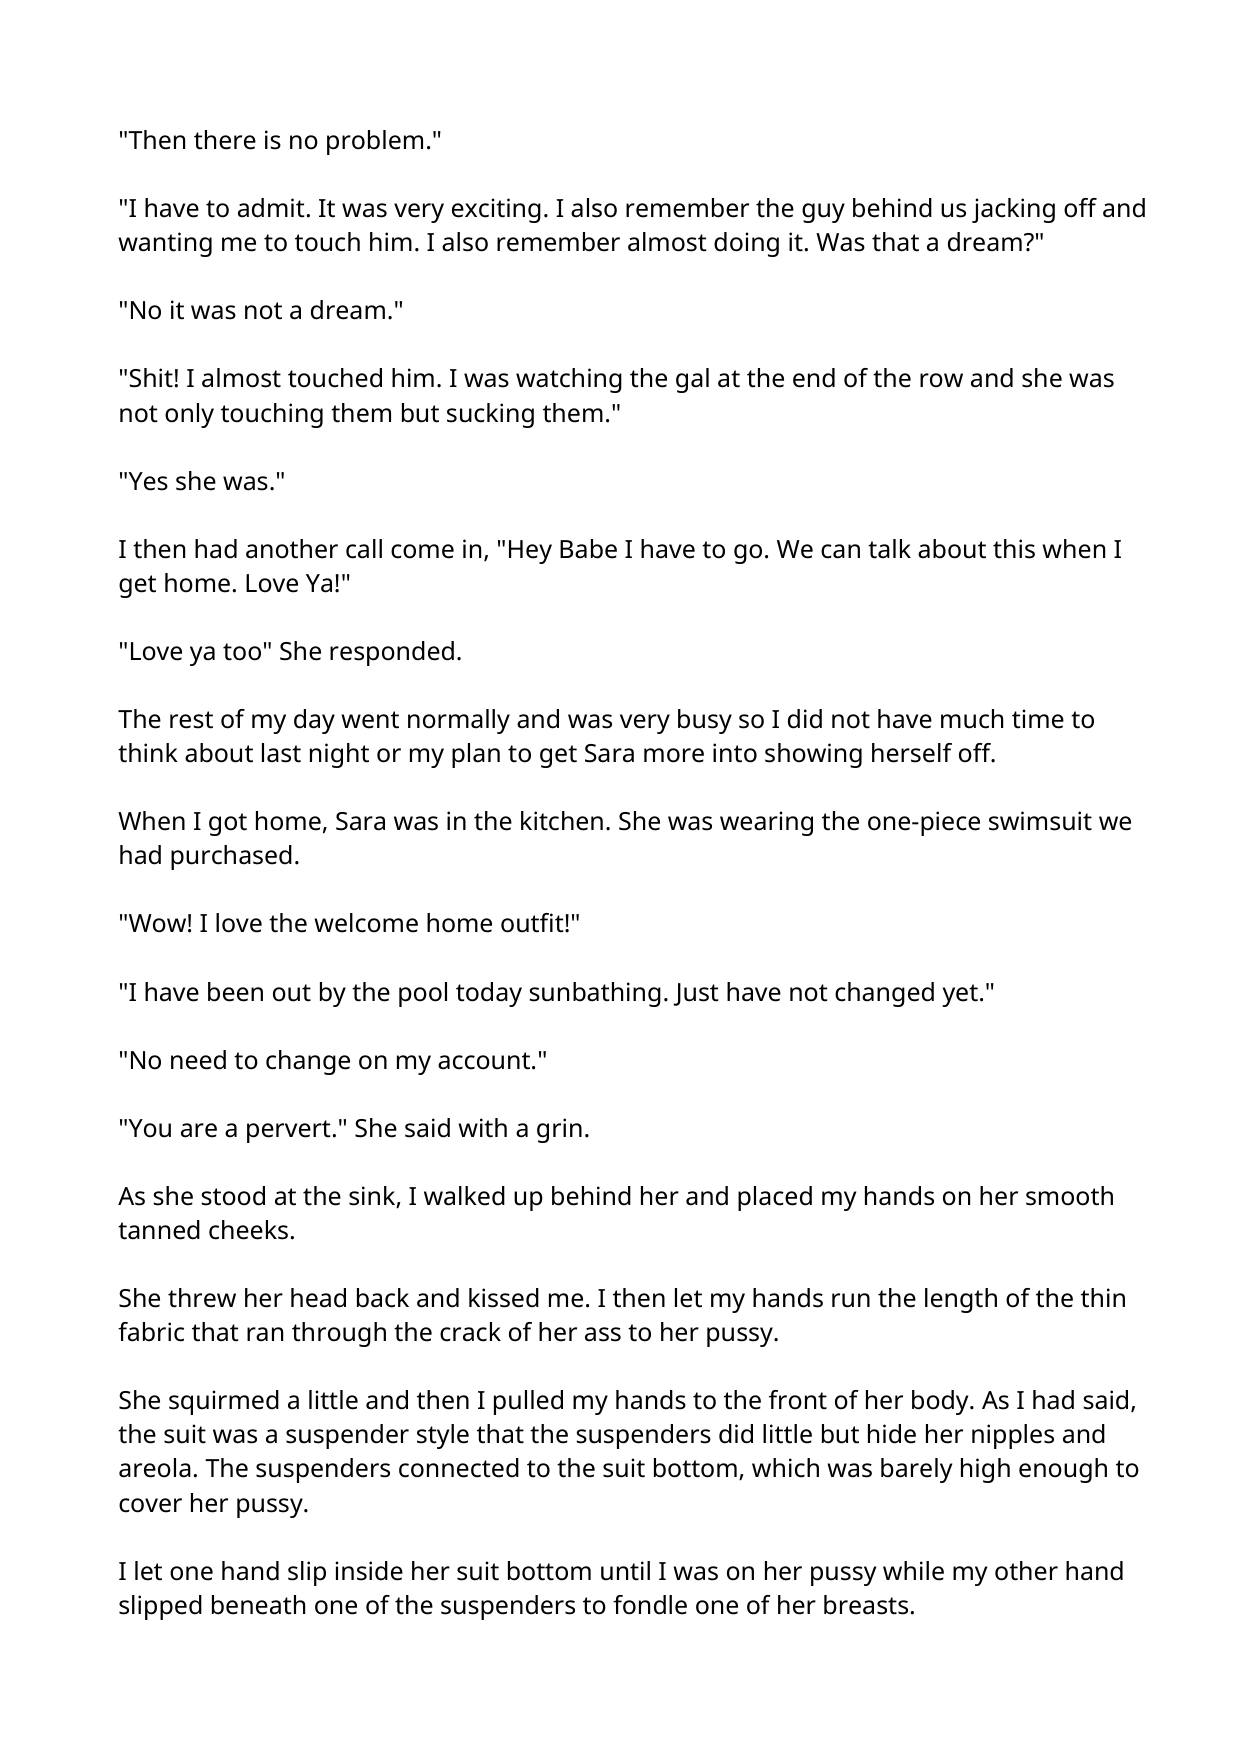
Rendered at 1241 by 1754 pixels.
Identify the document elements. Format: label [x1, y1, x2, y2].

text [118, 89, 1152, 1656]
